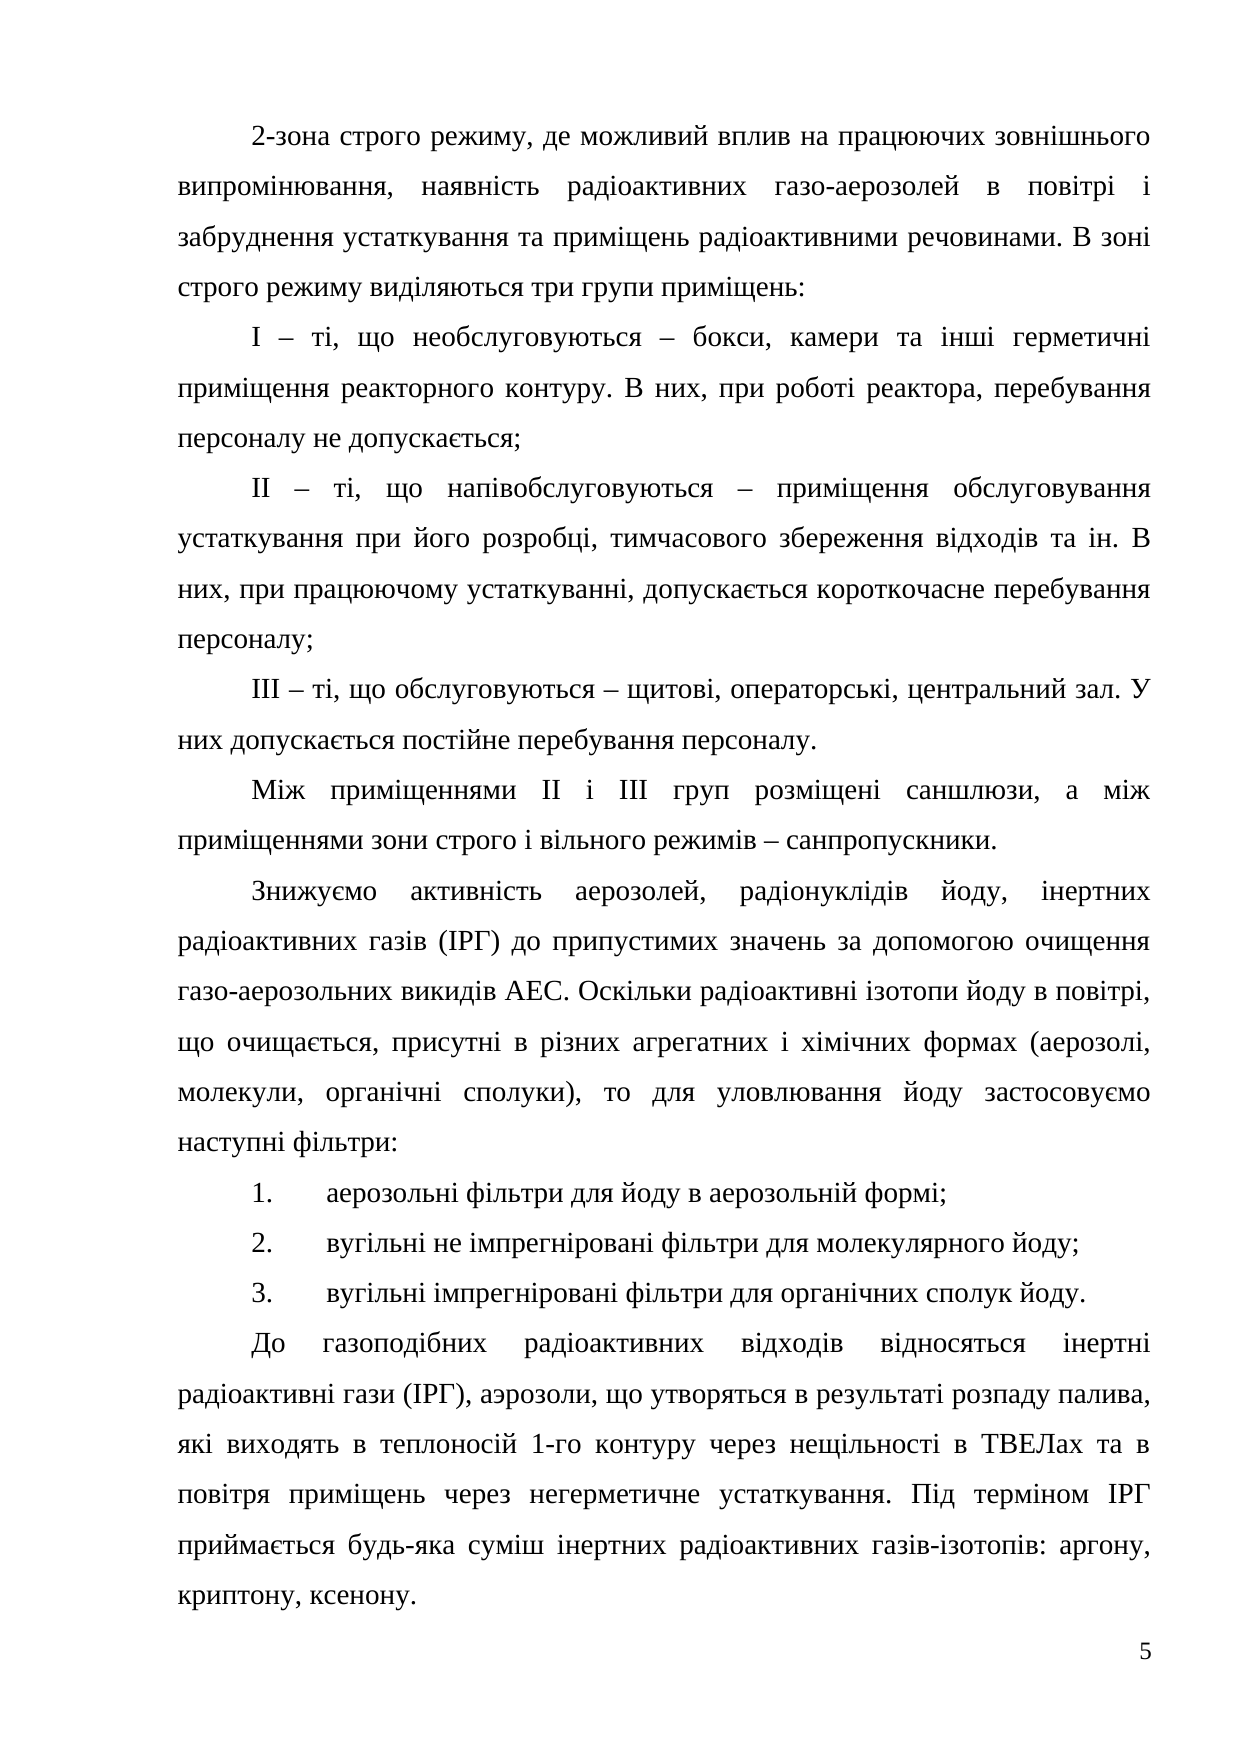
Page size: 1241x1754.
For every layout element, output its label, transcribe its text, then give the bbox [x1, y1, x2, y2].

text До газоподібних радіоактивних відходів відносяться інертні радіоактивні гази (ІРГ), аэрозоли, що утворяться в результаті розпаду палива, які виходять в теплоносій 1-го контуру через нещільності в ТВЕЛах та в повітря приміщень через негерметичне устаткування. Під терміном ІРГ приймається будь-яка суміш інертних радіоактивних газів-ізотопів: аргону, криптону, ксенону. [177, 1326, 1152, 1611]
list вугільні не імпрегніровані фільтри для молекулярного йоду; [177, 1225, 1152, 1258]
text Знижуємо активність аерозолей, радіонуклідів йоду, інертних радіоактивних газів (ІРГ) до припустимих значень за допомогою очищення газо-аерозольних викидів АЕС. Оскільки радіоактивні ізотопи йоду в повітрі, що очищається, присутні в різних агрегатних і хімічних формах (аерозолі, молекули, органічні сполуки), то для уловлювання йоду застосовуємо наступні фільтри: [177, 873, 1152, 1158]
text I – ті, що необслуговуються – бокси, камери та інші герметичні приміщення реакторного контуру. В них, при роботі реактора, перебування персоналу не допускається; [177, 319, 1152, 453]
list вугільні імпрегніровані фільтри для органічних сполук йоду. [177, 1275, 1152, 1309]
list аерозольні фільтри для йоду в аерозольній формі; [177, 1175, 1152, 1208]
text Між приміщеннями II і III груп розміщені саншлюзи, а між приміщеннями зони строго і вільного режимів – санпропускники. [177, 772, 1152, 856]
text III – ті, що обслуговуються – щитові, операторські, центральний зал. У них допускається постійне перебування персоналу. [177, 672, 1152, 755]
text 2-зона строго режиму, де можливий вплив на працюючих зовнішнього випромінювання, наявність радіоактивних газо-аерозолей в повітрі і забруднення устаткування та приміщень радіоактивними речовинами. В зоні строго режиму виділяються три групи приміщень: [177, 118, 1152, 303]
text II – ті, що напівобслуговуються – приміщення обслуговування устаткування при його розробці, тимчасового збереження відходів та ін. В них, при працюючому устаткуванні, допускається короткочасне перебування персоналу; [177, 470, 1152, 655]
